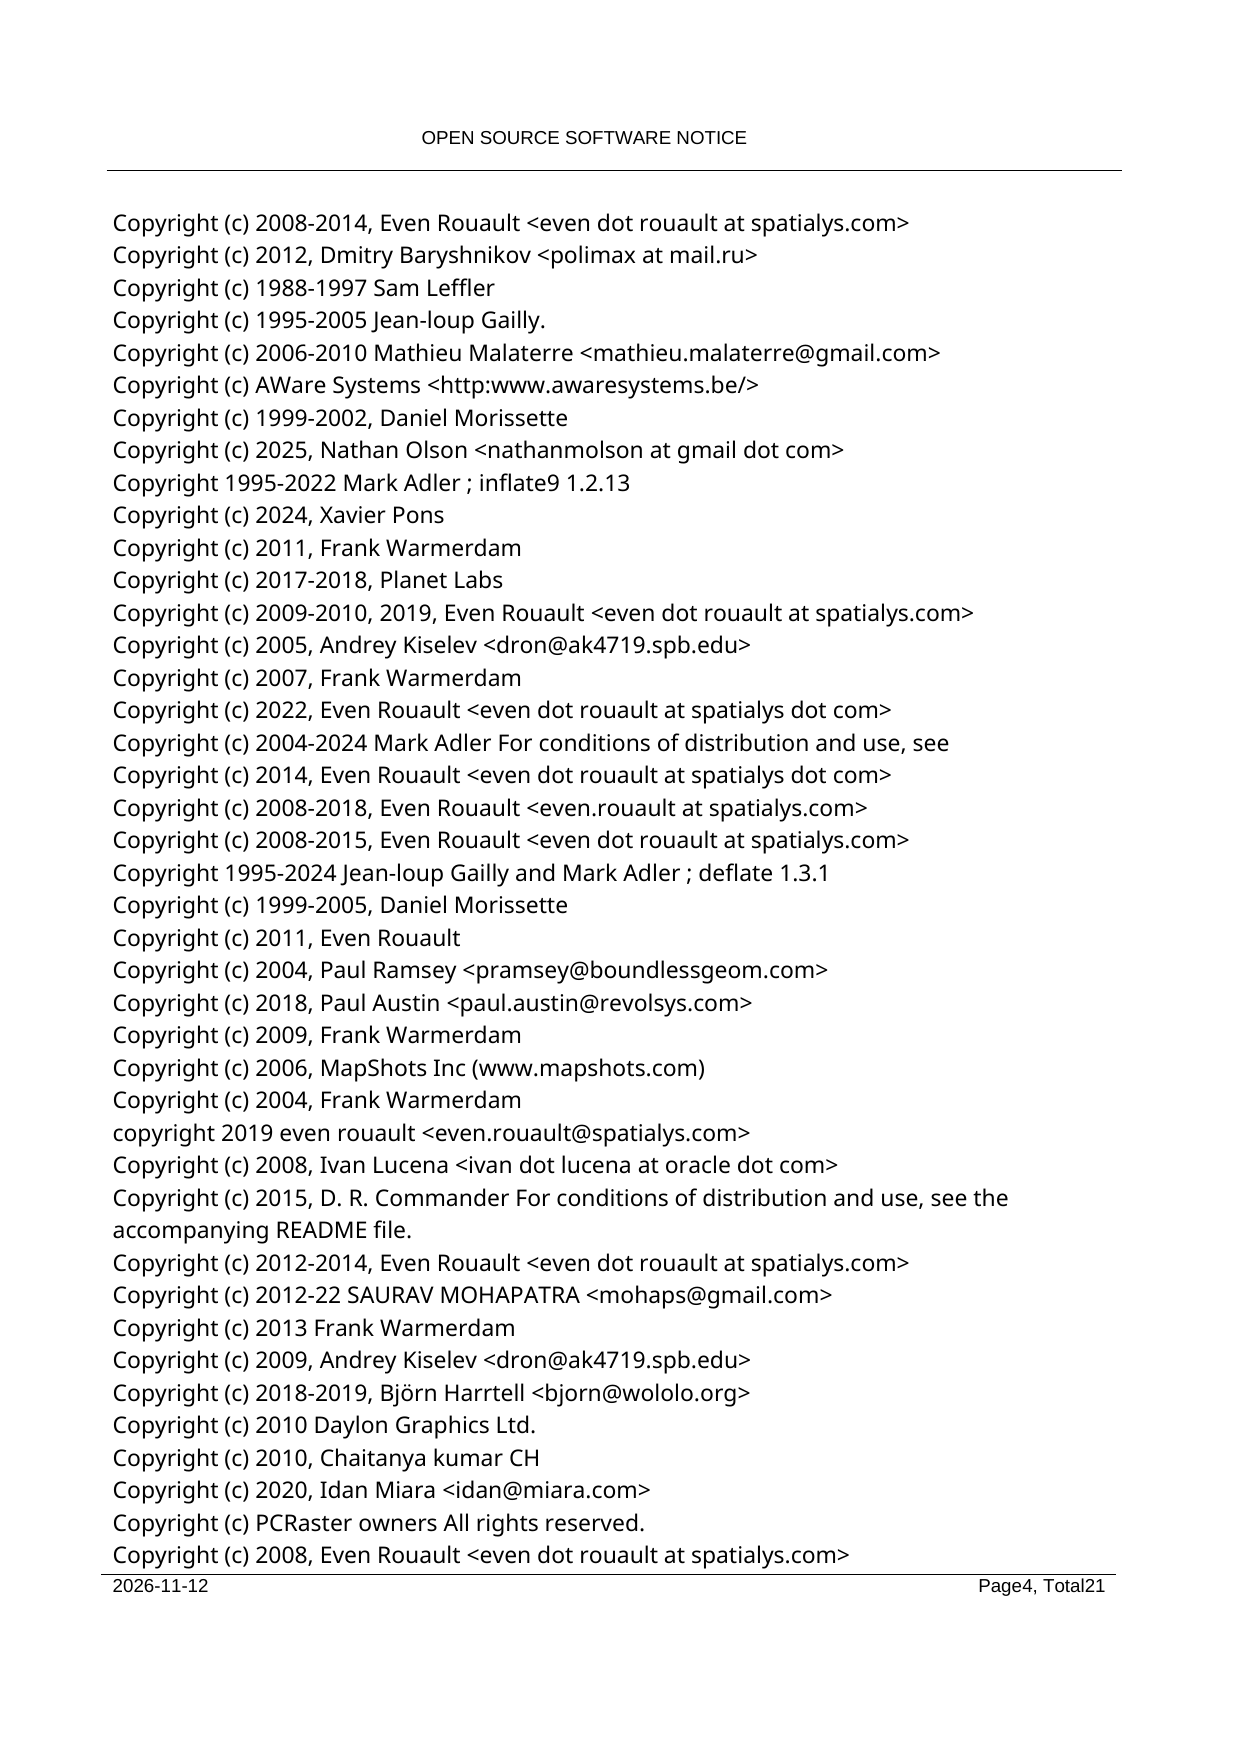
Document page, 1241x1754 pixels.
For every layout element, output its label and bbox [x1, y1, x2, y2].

text [112, 206, 1128, 1571]
